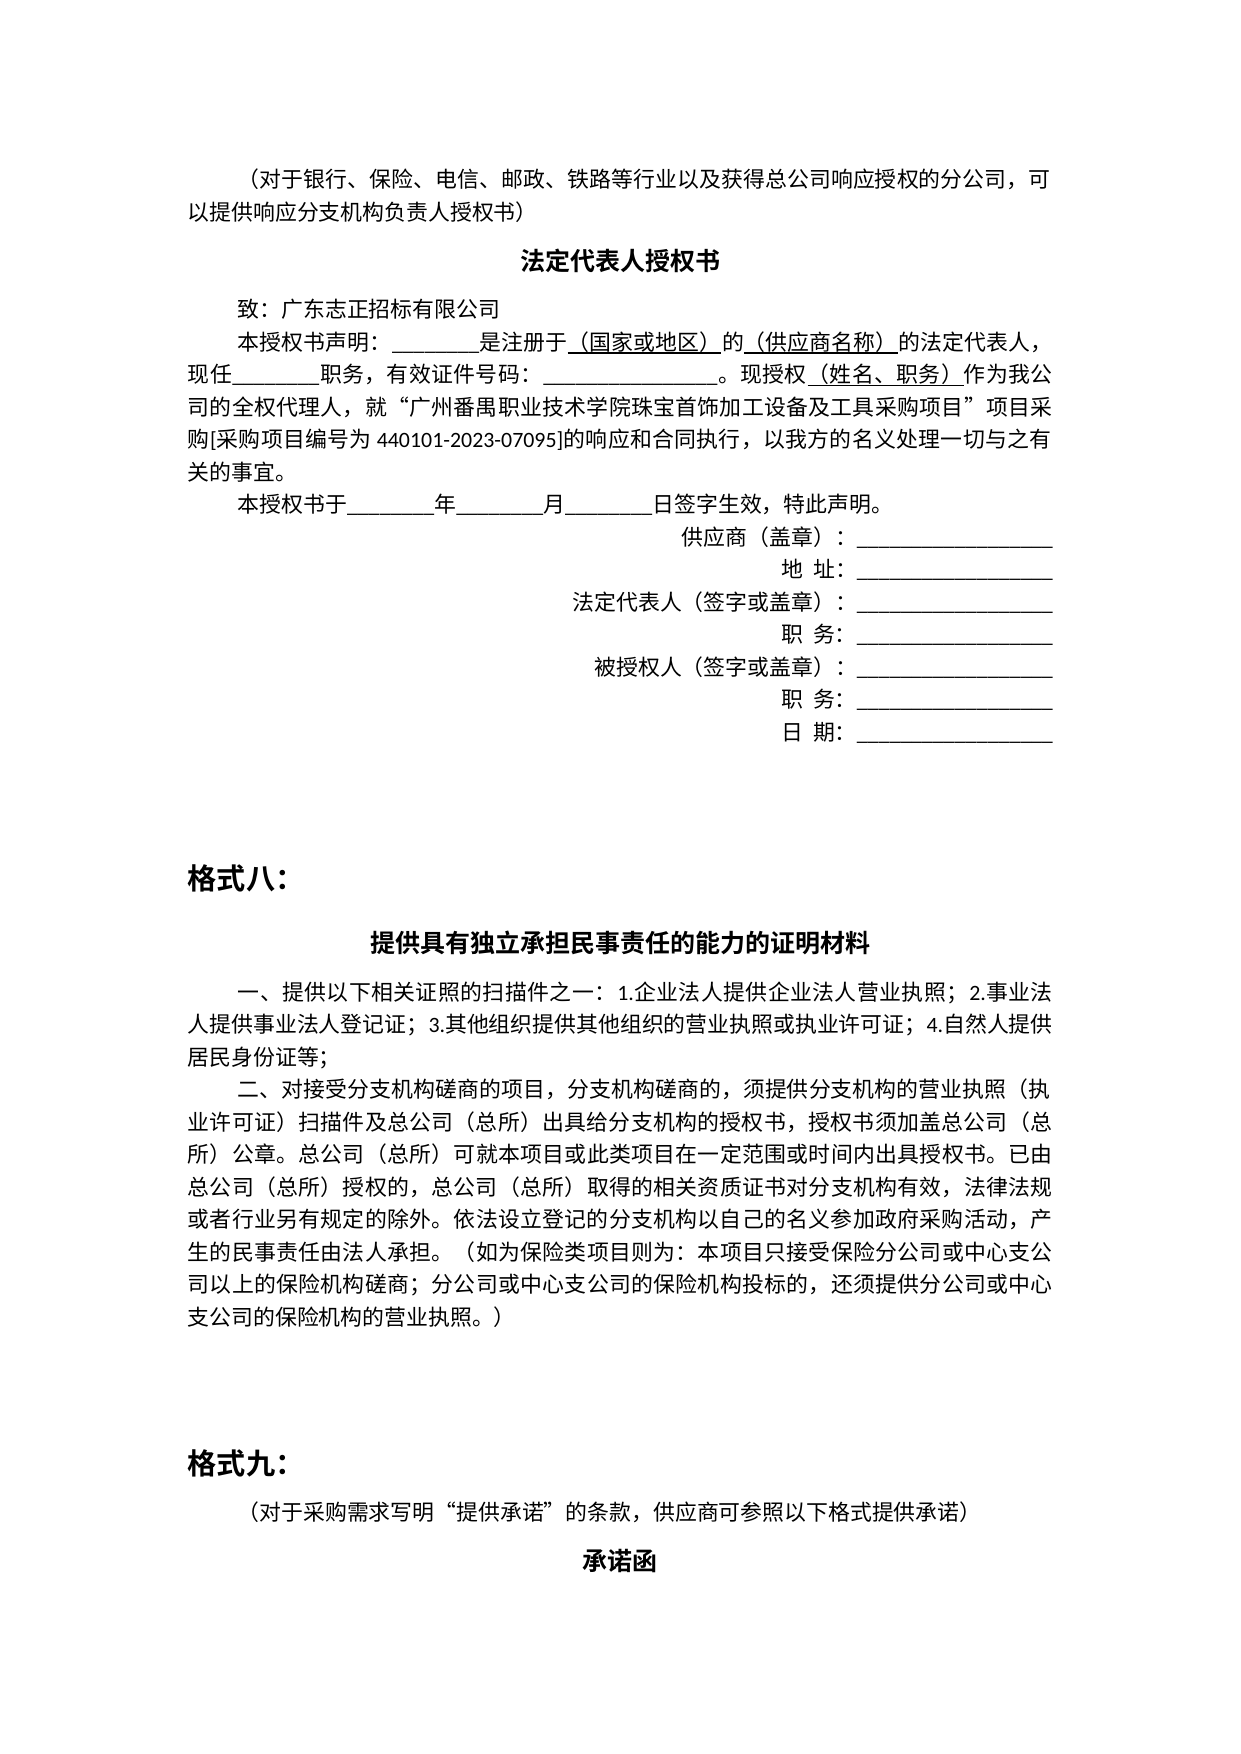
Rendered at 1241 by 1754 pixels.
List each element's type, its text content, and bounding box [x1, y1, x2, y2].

text 致：广东志正招标有限公司 [187, 292, 1053, 324]
text 提供具有独立承担民事责任的能力的证明材料 [187, 909, 1053, 974]
text （对于采购需求写明“提供承诺”的条款，供应商可参照以下格式提供承诺） [187, 1494, 1053, 1527]
text 日 期：__________________ [187, 714, 1053, 747]
text 格式九： [187, 1429, 1053, 1494]
text 被授权人（签字或盖章）：__________________ [187, 649, 1053, 682]
text 职 务：__________________ [187, 682, 1053, 714]
text 承诺函 [187, 1527, 1053, 1592]
text 供应商（盖章）：__________________ [187, 519, 1053, 552]
text 一、提供以下相关证照的扫描件之一：1.企业法人提供企业法人营业执照；2.事业法人提供事业法人登记证；3.其他组织提供其他组织的营业执照或执业许可证；4.自然人提供居民身份证等； [187, 974, 1053, 1072]
text 法定代表人授权书 [187, 227, 1053, 292]
text 格式八： [187, 844, 1053, 909]
text 法定代表人（签字或盖章）：__________________ [187, 584, 1053, 617]
text 二、对接受分支机构磋商的项目，分支机构磋商的，须提供分支机构的营业执照（执业许可证）扫描件及总公司（总所）出具给分支机构的授权书，授权书须加盖总公司（总所）公章。总公司（总所）可就本项目或此类项目在一定范围或时间内出具授权书。已由总公司（总所）授权的，总公司（总所）取得的相关资质证书对分支机构有效，法律法规或者行业另有规定的除外。依法设立登记的分支机构以自己的名义参加政府采购活动，产生的民事责任由法人承担。（如为保险类项目则为：本项目只接受保险分公司或中心支公司以上的保险机构磋商；分公司或中心支公司的保险机构投标的，还须提供分公司或中心支公司的保险机构的营业执照。） [187, 1072, 1053, 1332]
text 本授权书于________年________月________日签字生效，特此声明。 [187, 487, 1053, 519]
text 本授权书声明：________是注册于（国家或地区）的（供应商名称）的法定代表人，现任________职务，有效证件号码：________________。现授权（姓名、职务）作为我公司的全权代理人，就“广州番禺职业技术学院珠宝首饰加工设备及工具采购项目”项目采购[采购项目编号为440101-2023-07095]的响应和合同执行，以我方的名义处理一切与之有关的事宜。 [187, 324, 1053, 487]
text 地 址：__________________ [187, 552, 1053, 584]
text （对于银行、保险、电信、邮政、铁路等行业以及获得总公司响应授权的分公司，可以提供响应分支机构负责人授权书） [187, 162, 1053, 227]
text 职 务：__________________ [187, 617, 1053, 649]
